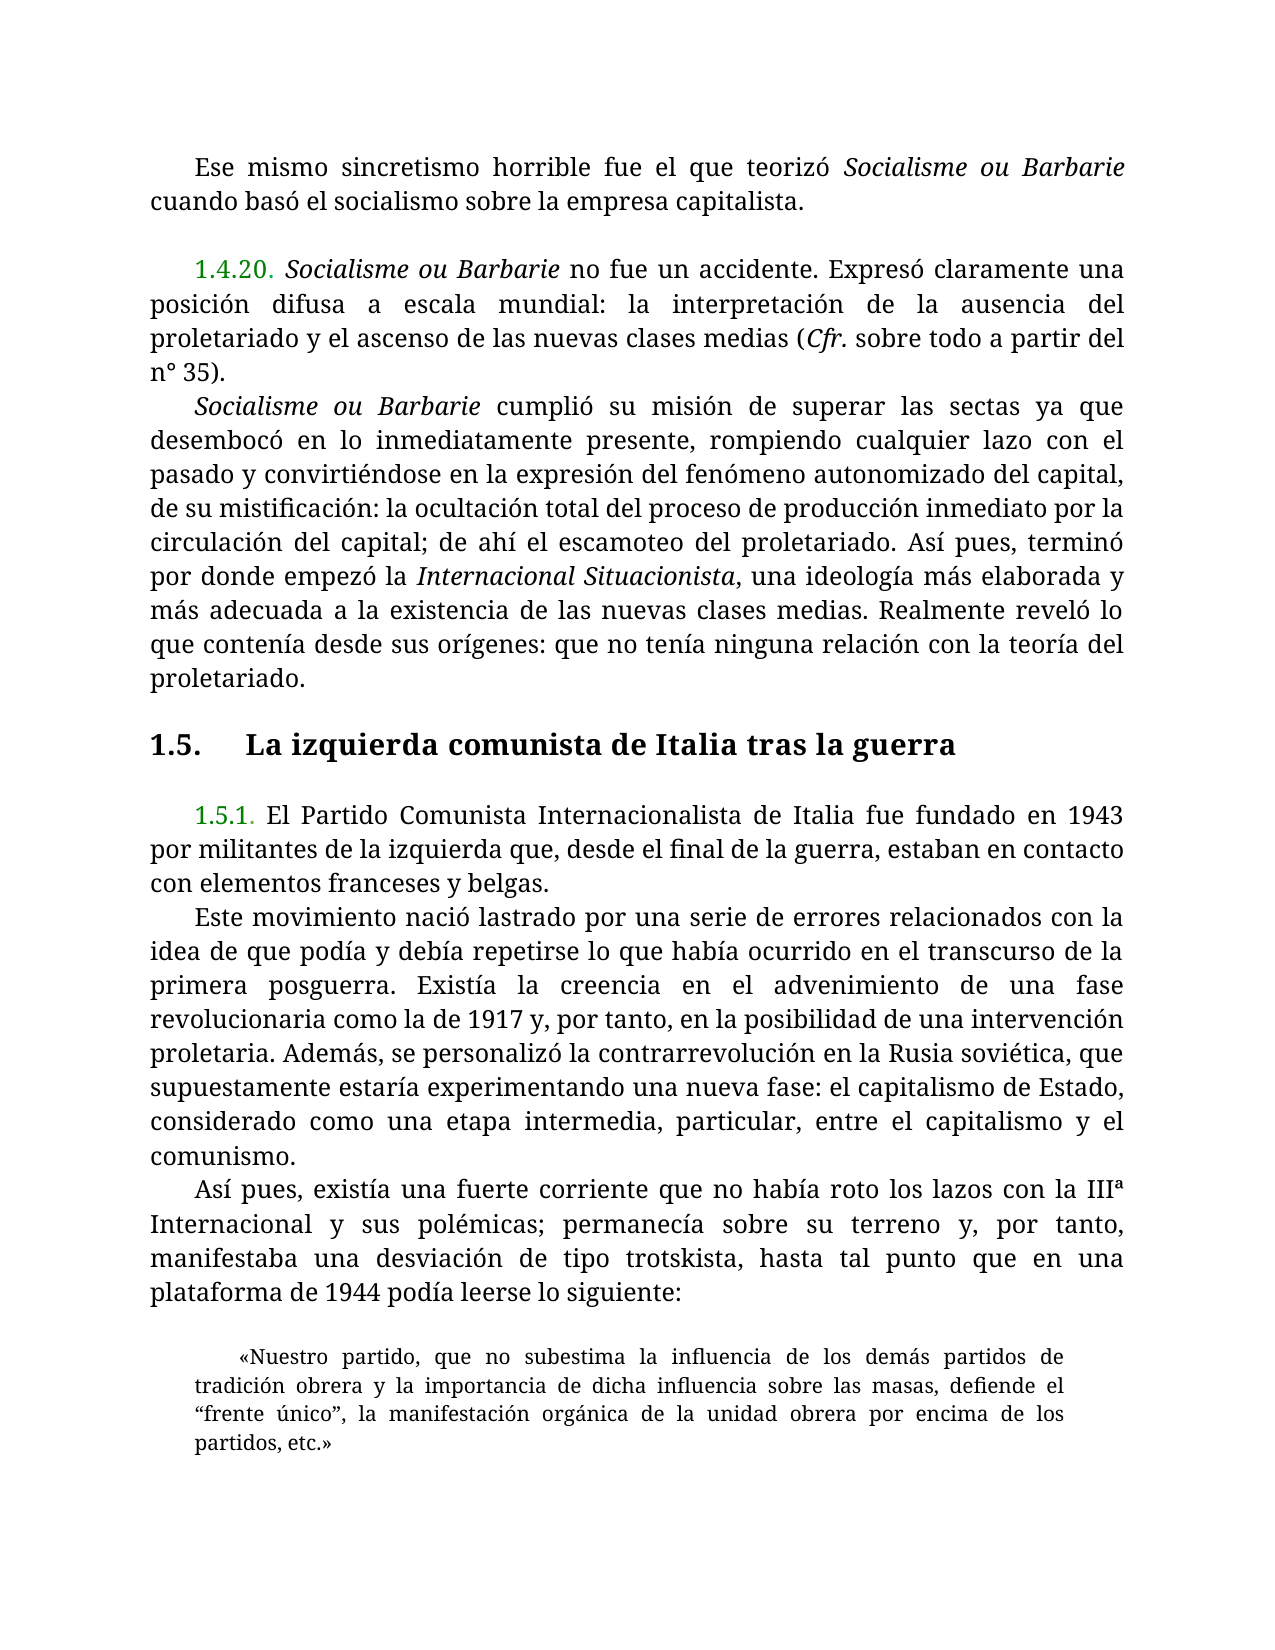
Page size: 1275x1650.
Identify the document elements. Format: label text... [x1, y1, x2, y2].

text «Nuestro partido, que no subestima la influencia de los demás partidos de tradición obrera y la importancia de dicha influencia sobre las masas, defiende el “frente único”, la manifestación orgánica de la unidad obrera por encima de los partidos, etc.» [194, 1342, 1066, 1456]
text Este movimiento nació lastrado por una serie de errores relacionados con la idea de que podía y debía repetirse lo que había ocurrido en el transcurso de la primera posguerra. Existía la creencia en el advenimiento de una fase revolucionaria como la de 1917 y, por tanto, en la posibilidad de una intervención proletaria. Además, se personalizó la contrarrevolución en la Rusia soviética, que supuestamente estaría experimentando una nueva fase: el capitalismo de Estado, considerado como una etapa intermedia, particular, entre el capitalismo y el comunismo. [150, 900, 1125, 1172]
text Así pues, existía una fuerte corriente que no había roto los lazos con la IIIª Internacional y sus polémicas; permanecía sobre su terreno y, por tanto, manifestaba una desviación de tipo trotskista, hasta tal punto que en una plataforma de 1944 podía leerse lo siguiente: [150, 1172, 1125, 1308]
text 1.4.20. Socialisme οu Barbarie no fue un accidente. Expresó claramente una posición difusa a escala mundial: la interpretación de la ausencia del proletariado y el ascenso de las nuevas clases medias (Cfr. sobre todo a partir del n° 35). [150, 252, 1125, 388]
text Socialisme οu Barbarie cumplió su misión de superar las sectas ya que desembocó en lo inmediatamente presente, rompiendo cualquier lazo con el pasado y convirtiéndose en la expresión del fenómeno autonomizado del capital, de su mistificación: la ocultación total del proceso de producción inmediato por la circulación del capital; de ahí el escamoteo del proletariado. Así pues, terminó por donde empezó la Internacional Situacionista, una ideología más elaborada y más adecuada a la existencia de las nuevas clases medias. Realmente reveló lo que contenía desde sus orígenes: que no tenía ninguna relación con la teoría del proletariado. [150, 388, 1125, 695]
text 1.5.1. El Partido Comunista Internacionalista de Italia fue fundado en 1943 por militantes de la izquierda que, desde el final de la guerra, estaban en contacto con elementos franceses y belgas. [150, 797, 1125, 900]
text Ese mismo sincretismo horrible fue el que teorizó Socialisme οu Barbarie cuando basó el socialismo sobre la empresa capitalista. [150, 150, 1125, 218]
list La izquierda comunista de Italia tras la guerra [150, 724, 1125, 763]
